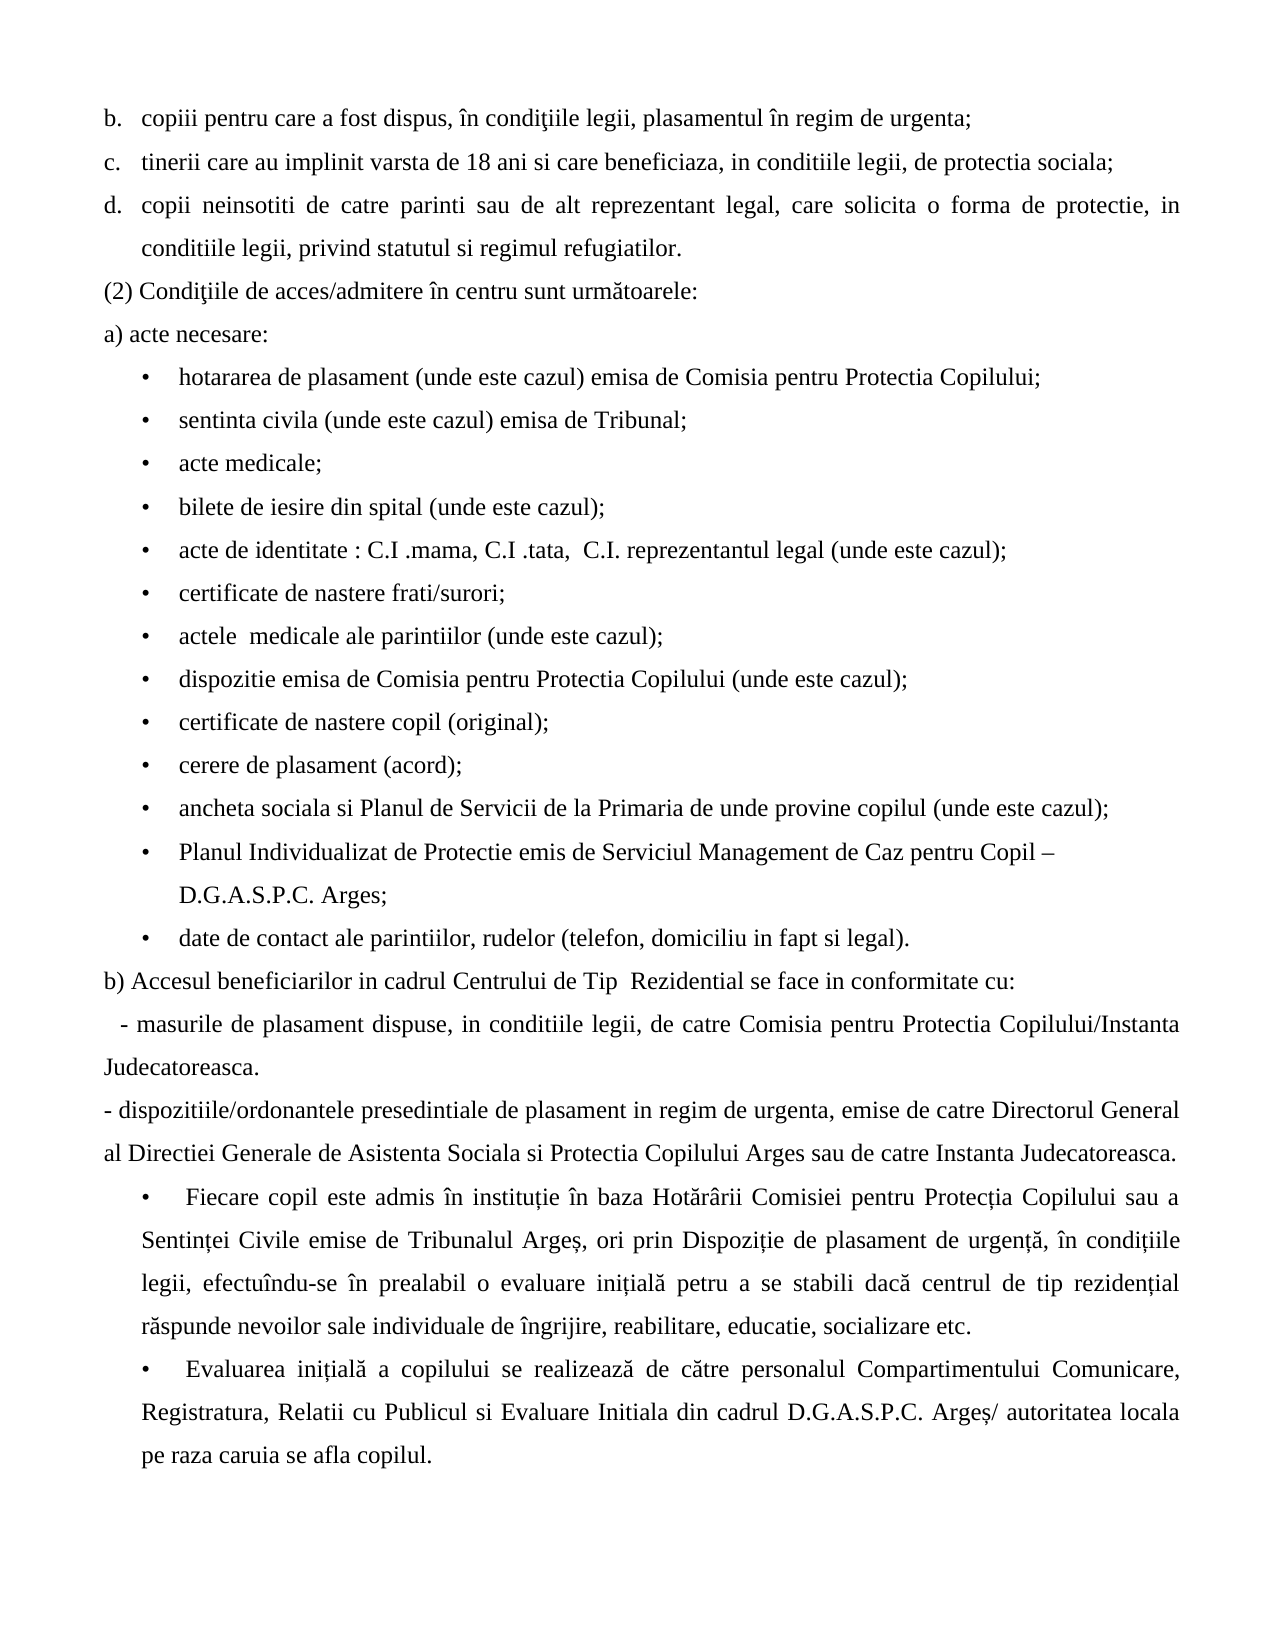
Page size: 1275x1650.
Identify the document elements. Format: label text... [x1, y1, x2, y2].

text a) acte necesare: [103, 319, 1181, 348]
list bilete de iesire din spital (unde este cazul); [141, 492, 1181, 520]
list dispozitie emisa de Comisia pentru Protectia Copilului (unde este cazul); [141, 664, 1181, 693]
list actele medicale ale parintiilor (unde este cazul); [141, 621, 1181, 650]
list Planul Individualizat de Protectie emis de Serviciul Management de Caz pentru Copil – D.G.A.S.P.C. Arges; [141, 837, 1181, 908]
list sentinta civila (unde este cazul) emisa de Tribunal; [141, 405, 1181, 434]
text - dispozitiile/ordonantele presedintiale de plasament in regim de urgenta, emise de catre Directorul General al Directiei Generale de Asistenta Sociala si Protectia Copilului Arges sau de catre Instanta Judecatoreasca. [103, 1095, 1181, 1167]
list copiii pentru care a fost dispus, în condiţiile legii, plasamentul în regim de urgenta; [103, 103, 1181, 132]
list acte de identitate : C.I .mama, C.I .tata, C.I. reprezentantul legal (unde este cazul); [141, 535, 1181, 563]
text - masurile de plasament dispuse, in conditiile legii, de catre Comisia pentru Protectia Copilului/Instanta Judecatoreasca. [103, 1009, 1181, 1081]
list hotararea de plasament (unde este cazul) emisa de Comisia pentru Protectia Copilului; [141, 362, 1181, 391]
list copii neinsotiti de catre parinti sau de alt reprezentant legal, care solicita o forma de protectie, in conditiile legii, privind statutul si regimul refugiatilor. [103, 190, 1181, 262]
list date de contact ale parintiilor, rudelor (telefon, domiciliu in fapt si legal). [141, 923, 1181, 952]
list certificate de nastere frati/surori; [141, 578, 1181, 607]
list Fiecare copil este admis în instituție în baza Hotărârii Comisiei pentru Protecția Copilului sau a Sentinței Civile emise de Tribunalul Argeș, ori prin Dispoziție de plasament de urgență, în condițiile legii, efectuîndu-se în prealabil o evaluare inițială petru a se stabili dacă centrul de tip rezidențial răspunde nevoilor sale individuale de îngrijire, reabilitare, educatie, socializare etc. [141, 1182, 1181, 1340]
list ancheta sociala si Planul de Servicii de la Primaria de unde provine copilul (unde este cazul); [141, 793, 1181, 822]
list certificate de nastere copil (original); [141, 707, 1181, 736]
list cerere de plasament (acord); [141, 750, 1181, 779]
list tinerii care au implinit varsta de 18 ani si care beneficiaza, in conditiile legii, de protectia sociala; [103, 147, 1181, 175]
text b) Accesul beneficiarilor in cadrul Centrului de Tip Rezidential se face in conformitate cu: [103, 966, 1181, 995]
list acte medicale; [141, 448, 1181, 477]
text (2) Condiţiile de acces/admitere în centru sunt următoarele: [103, 276, 1181, 305]
list Evaluarea inițială a copilului se realizează de către personalul Compartimentului Comunicare, Registratura, Relatii cu Publicul si Evaluare Initiala din cadrul D.G.A.S.P.C. Argeș/ autoritatea locala pe raza caruia se afla copilul. [141, 1354, 1181, 1469]
